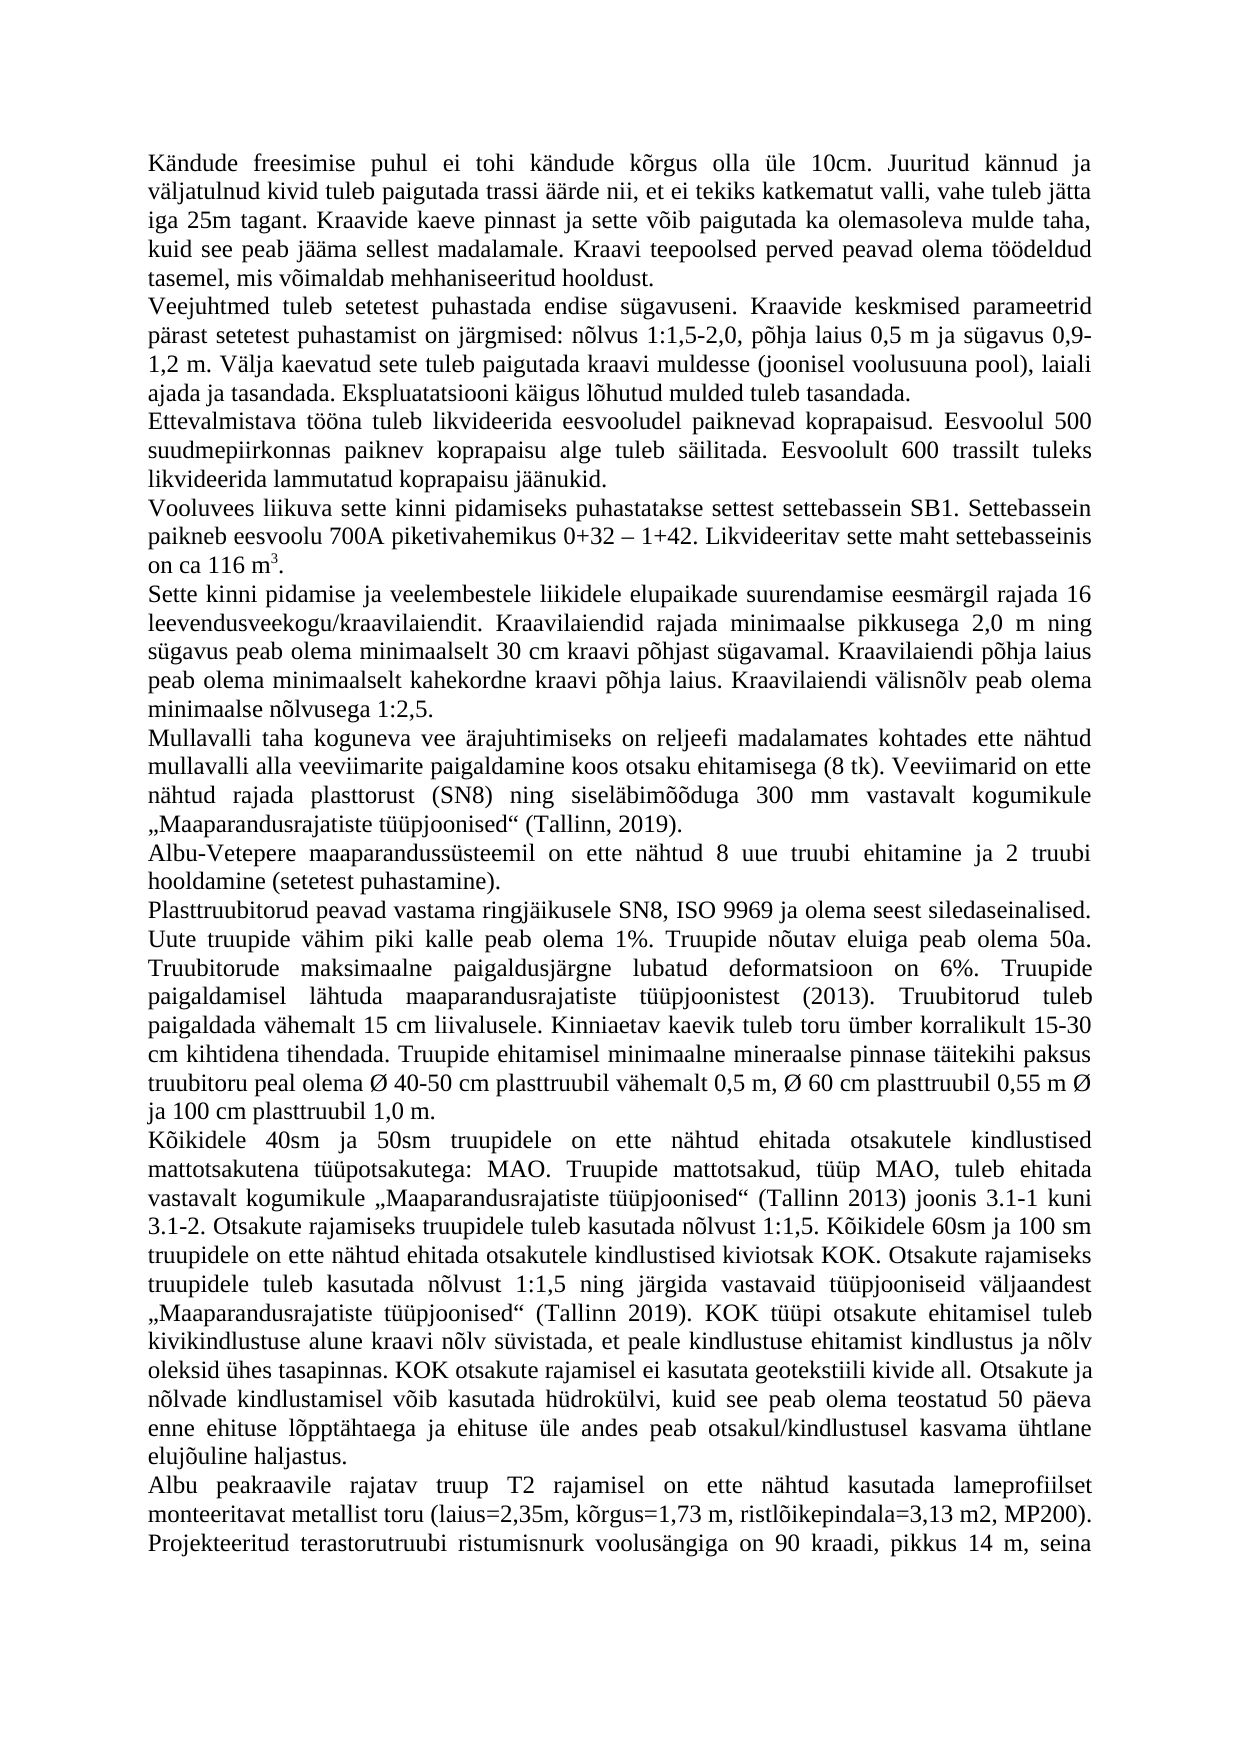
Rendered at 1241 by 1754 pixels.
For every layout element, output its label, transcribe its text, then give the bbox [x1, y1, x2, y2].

text Mullavalli taha koguneva vee ärajuhtimiseks on reljeefi madalamates kohtades ette nähtud mullavalli alla veeviimarite paigaldamine koos otsaku ehitamisega (8 tk). Veeviimarid on ette nähtud rajada plasttorust (SN8) ning siseläbimõõduga 300 mm vastavalt kogumikule „Maaparandusrajatiste tüüpjoonised“ (Tallinn, 2019). [148, 723, 1093, 838]
text Veejuhtmed tuleb setetest puhastada endise sügavuseni. Kraavide keskmised parameetrid pärast setetest puhastamist on järgmised: nõlvus 1:1,5-2,0, põhja laius 0,5 m ja sügavus 0,9-1,2 m. Välja kaevatud sete tuleb paigutada kraavi muldesse (joonisel voolusuuna pool), laiali ajada ja tasandada. Ekspluatatsiooni käigus lõhutud mulded tuleb tasandada. [148, 291, 1093, 406]
text Albu-Vetepere maaparandussüsteemil on ette nähtud 8 uue truubi ehitamine ja 2 truubi hooldamine (setetest puhastamine). [148, 838, 1093, 895]
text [148, 1470, 1093, 1556]
text Plasttruubitorud peavad vastama ringjäikusele SN8, ISO 9969 ja olema seest siledaseinalised. Uute truupide vähim piki kalle peab olema 1%. Truupide nõutav eluiga peab olema 50a. Truubitorude maksimaalne paigaldusjärgne lubatud deformatsioon on 6%. Truupide paigaldamisel lähtuda maaparandusrajatiste tüüpjoonistest (2013). Truubitorud tuleb paigaldada vähemalt 15 cm liivalusele. Kinniaetav kaevik tuleb toru ümber korralikult 15-30 cm kihtidena tihendada. Truupide ehitamisel minimaalne mineraalse pinnase täitekihi paksus truubitoru peal olema Ø 40-50 cm plasttruubil vähemalt 0,5 m, Ø 60 cm plasttruubil 0,55 m Ø ja 100 cm plasttruubil 1,0 m. [148, 895, 1093, 1125]
text Kõikidele 40sm ja 50sm truupidele on ette nähtud ehitada otsakutele kindlustised mattotsakutena tüüpotsakutega: MAO. Truupide mattotsakud, tüüp MAO, tuleb ehitada vastavalt kogumikule „Maaparandusrajatiste tüüpjoonised“ (Tallinn 2013) joonis 3.1-1 kuni 3.1-2. Otsakute rajamiseks truupidele tuleb kasutada nõlvust 1:1,5. Kõikidele 60sm ja 100 sm truupidele on ette nähtud ehitada otsakutele kindlustised kiviotsak KOK. Otsakute rajamiseks truupidele tuleb kasutada nõlvust 1:1,5 ning järgida vastavaid tüüpjooniseid väljaandest „Maaparandusrajatiste tüüpjoonised“ (Tallinn 2019). KOK tüüpi otsakute ehitamisel tuleb kivikindlustuse alune kraavi nõlv süvistada, et peale kindlustuse ehitamist kindlustus ja nõlv oleksid ühes tasapinnas. KOK otsakute rajamisel ei kasutata geotekstiili kivide all. Otsakute ja nõlvade kindlustamisel võib kasutada hüdrokülvi, kuid see peab olema teostatud 50 päeva enne ehituse lõpptähtaega ja ehituse üle andes peab otsakul/kindlustusel kasvama ühtlane elujõuline haljastus. [148, 1125, 1093, 1470]
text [148, 148, 1093, 291]
text Sette kinni pidamise ja veelembestele liikidele elupaikade suurendamise eesmärgil rajada 16 leevendusveekogu/kraavilaiendit. Kraavilaiendid rajada minimaalse pikkusega 2,0 m ning sügavus peab olema minimaalselt 30 cm kraavi põhjast sügavamal. Kraavilaiendi põhja laius peab olema minimaalselt kahekordne kraavi põhja laius. Kraavilaiendi välisnõlv peab olema minimaalse nõlvusega 1:2,5. [148, 579, 1093, 723]
text Vooluvees liikuva sette kinni pidamiseks puhastatakse settest settebassein SB1. Settebassein paikneb eesvoolu 700A piketivahemikus 0+32 – 1+42. Likvideeritav sette maht settebasseinis on ca 116 m3. [148, 493, 1093, 579]
text Ettevalmistava tööna tuleb likvideerida eesvooludel paiknevad koprapaisud. Eesvoolul 500 suudmepiirkonnas paiknev koprapaisu alge tuleb säilitada. Eesvoolult 600 trassilt tuleks likvideerida lammutatud koprapaisu jäänukid. [148, 406, 1093, 493]
